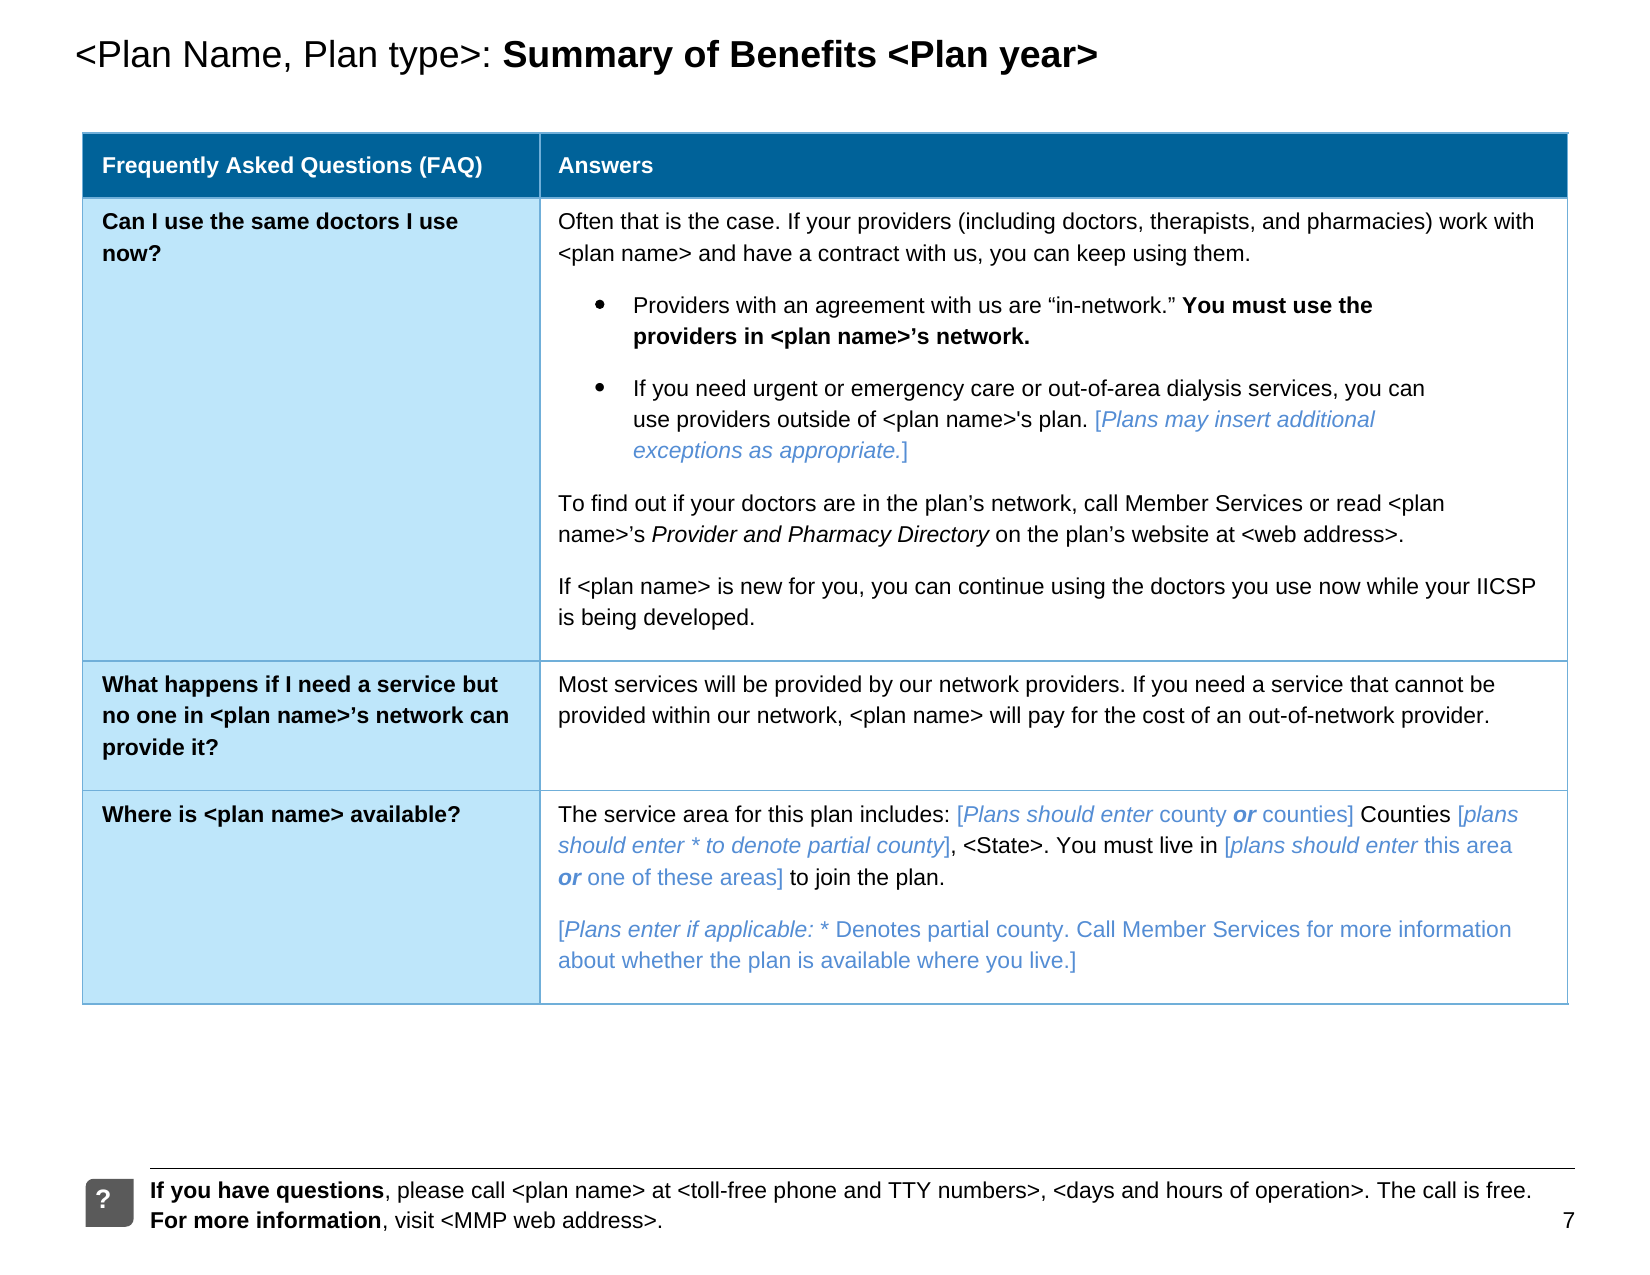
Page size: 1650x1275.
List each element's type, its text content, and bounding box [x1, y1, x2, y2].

table_header Answers [541, 134, 1567, 197]
table_cell Can I use the same doctors I use now? [83, 199, 539, 660]
table_header Frequently Asked Questions (FAQ) [83, 134, 539, 197]
table_cell Often that is the case. If your providers (including doctors, therapists, and pharmacies) work with <plan name> and have a contract with us, you can keep using them. Providers with an agreement with us are “in-network.” You must use the providers in <plan name>’s network. If you need urgent or emergency care or out-of-area dialysis services, you can use providers outside of <plan name>'s plan. [Plans may insert additional exceptions as appropriate.] To find out if your doctors are in the plan’s network, call Member Services or read <plan name>’s Provider and Pharmacy Directory on the plan’s website at <web address>. If <plan name> is new for you, you can continue using the doctors you use now while your IICSP is being developed. [541, 199, 1567, 660]
table_cell The service area for this plan includes: [Plans should enter county or counties] Counties [plans should enter * to denote partial county], <State>. You must live in [plans should enter this area or one of these areas] to join the plan. [Plans enter if applicable: * Denotes partial county. Call Member Services for more information about whether the plan is available where you live.] [541, 791, 1567, 1003]
table_cell Most services will be provided by our network providers. If you need a service that cannot be provided within our network, <plan name> will pay for the cost of an out-of-network provider. [541, 662, 1567, 790]
table_cell Where is <plan name> available? [83, 791, 539, 1003]
table_cell What happens if I need a service but no one in <plan name>’s network can provide it? [83, 662, 539, 790]
